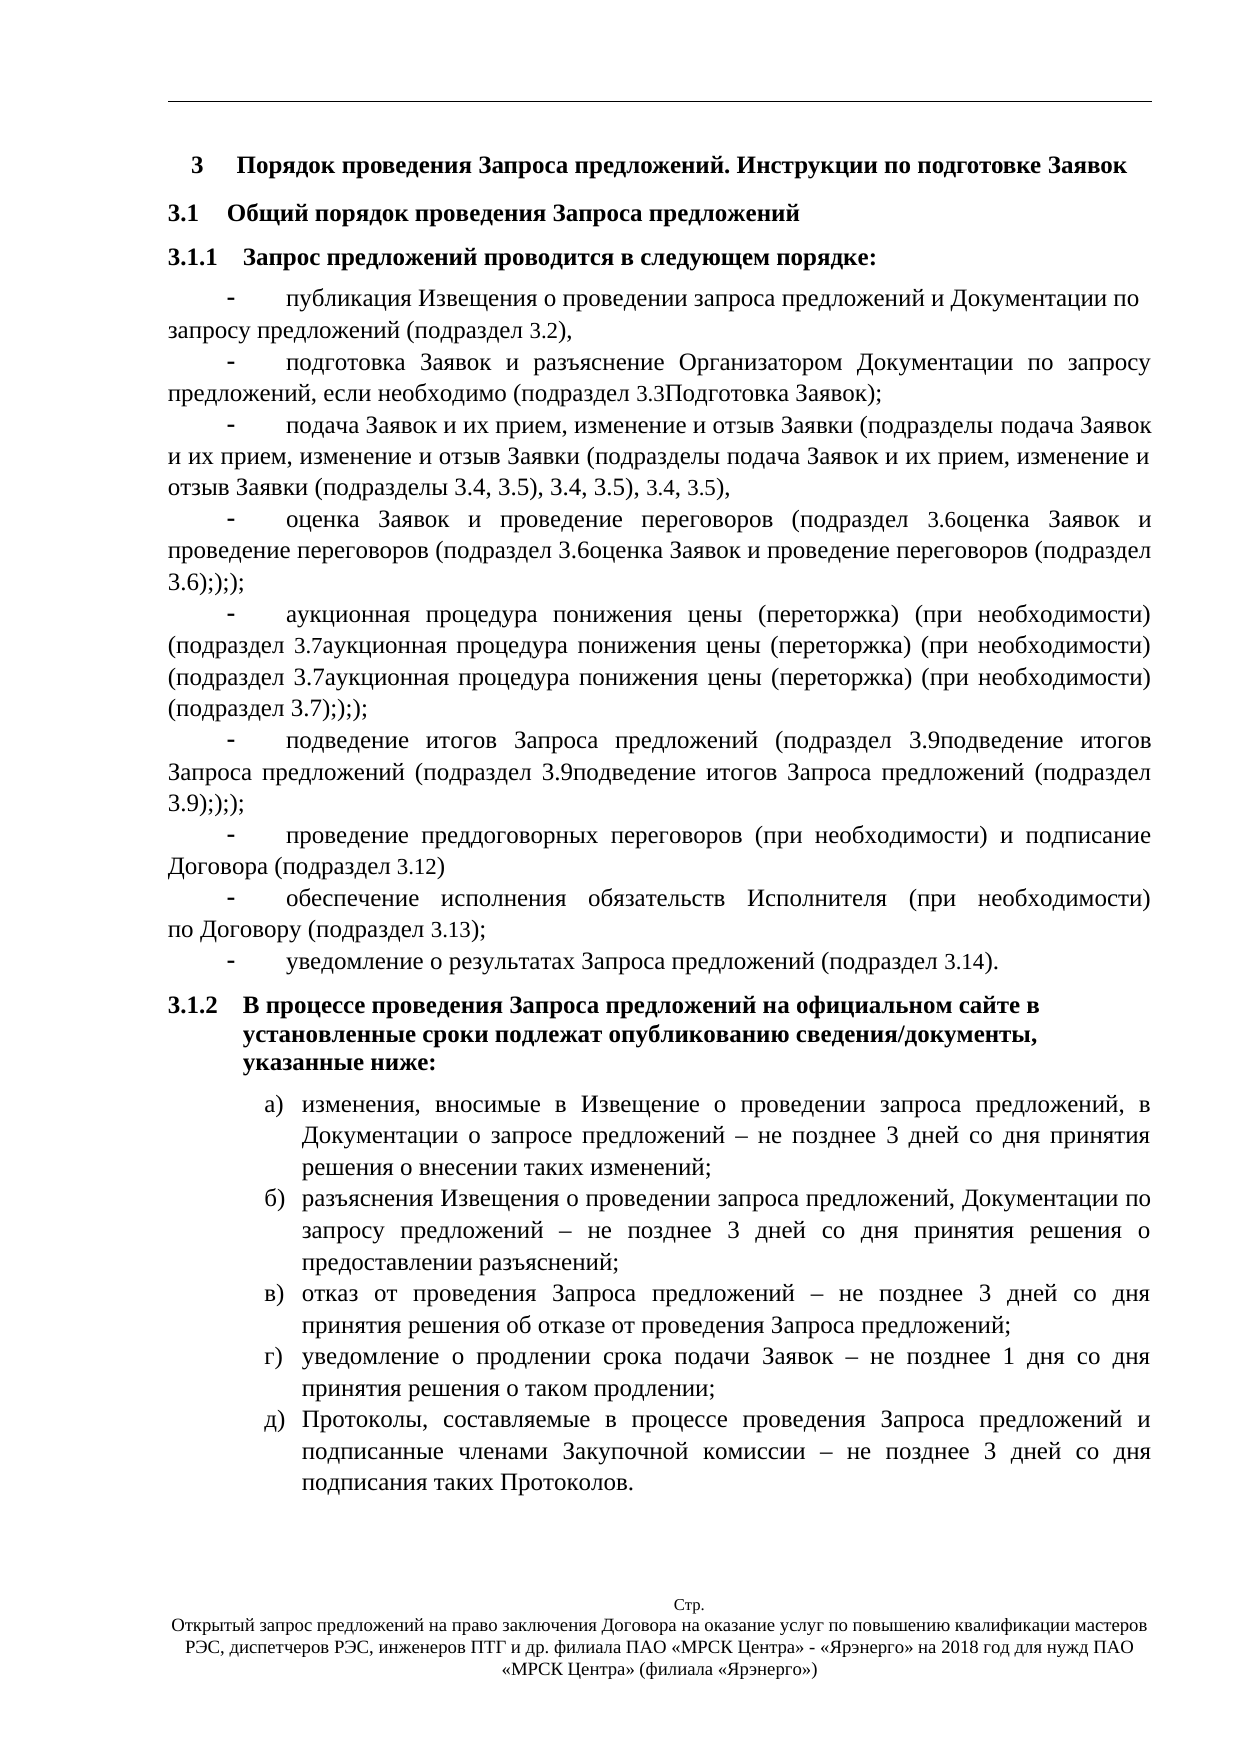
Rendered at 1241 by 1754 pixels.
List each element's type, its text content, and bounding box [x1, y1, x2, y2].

list подведение итогов Запроса предложений (подраздел 3.9); [168, 725, 1152, 817]
list уведомление о результатах Запроса предложений (подраздел 3.14). [168, 946, 1152, 975]
subtitle Общий порядок проведения Запроса предложений [168, 198, 1152, 227]
list публикация Извещения о проведении запроса предложений и Документации по запросу предложений (подраздел 3.2), [168, 283, 1152, 344]
subtitle Запрос предложений проводится в следующем порядке: [168, 242, 1152, 271]
list аукционная процедура понижения цены (переторжка) (при необходимости) (подраздел 3.7); [168, 599, 1152, 722]
list разъяснения Извещения о проведении запроса предложений, Документации по запросу предложений – не позднее 3 дней со дня принятия решения о предоставлении разъяснений; [264, 1183, 1152, 1275]
list уведомление о продлении срока подачи Заявок – не позднее 1 дня со дня принятия решения о таком продлении; [264, 1341, 1152, 1402]
list обеспечение исполнения обязательств Исполнителя (при необходимости) по Договору (подраздел 3.13); [168, 883, 1152, 943]
list отказ от проведения Запроса предложений – не позднее 3 дней со дня принятия решения об отказе от проведения Запроса предложений; [264, 1278, 1152, 1338]
list подготовка Заявок и разъяснение Организатором Документации по запросу предложений, если необходимо (подраздел 3.3); [168, 347, 1152, 407]
list изменения, вносимые в Извещение о проведении запроса предложений, в Документации о запросе предложений – не позднее 3 дней со дня принятия решения о внесении таких изменений; [264, 1089, 1152, 1181]
list Протоколы, составляемые в процессе проведения Запроса предложений и подписанные членами Закупочной комиссии – не позднее 3 дней со дня подписания таких Протоколов. [264, 1404, 1152, 1496]
subtitle В процессе проведения Запроса предложений на официальном сайте в установленные сроки подлежат опубликованию сведения/документы, указанные ниже: [168, 990, 1152, 1076]
list проведение преддоговорных переговоров (при необходимости) и подписание Договора (подраздел 3.12) [168, 820, 1152, 880]
subtitle Порядок проведения Запроса предложений. Инструкции по подготовке Заявок [166, 150, 1152, 179]
list подача Заявок и их прием, изменение и отзыв Заявки (подразделы 3.4, 3.5), [168, 410, 1152, 501]
list оценка Заявок и проведение переговоров (подраздел 3.6); [168, 504, 1152, 596]
